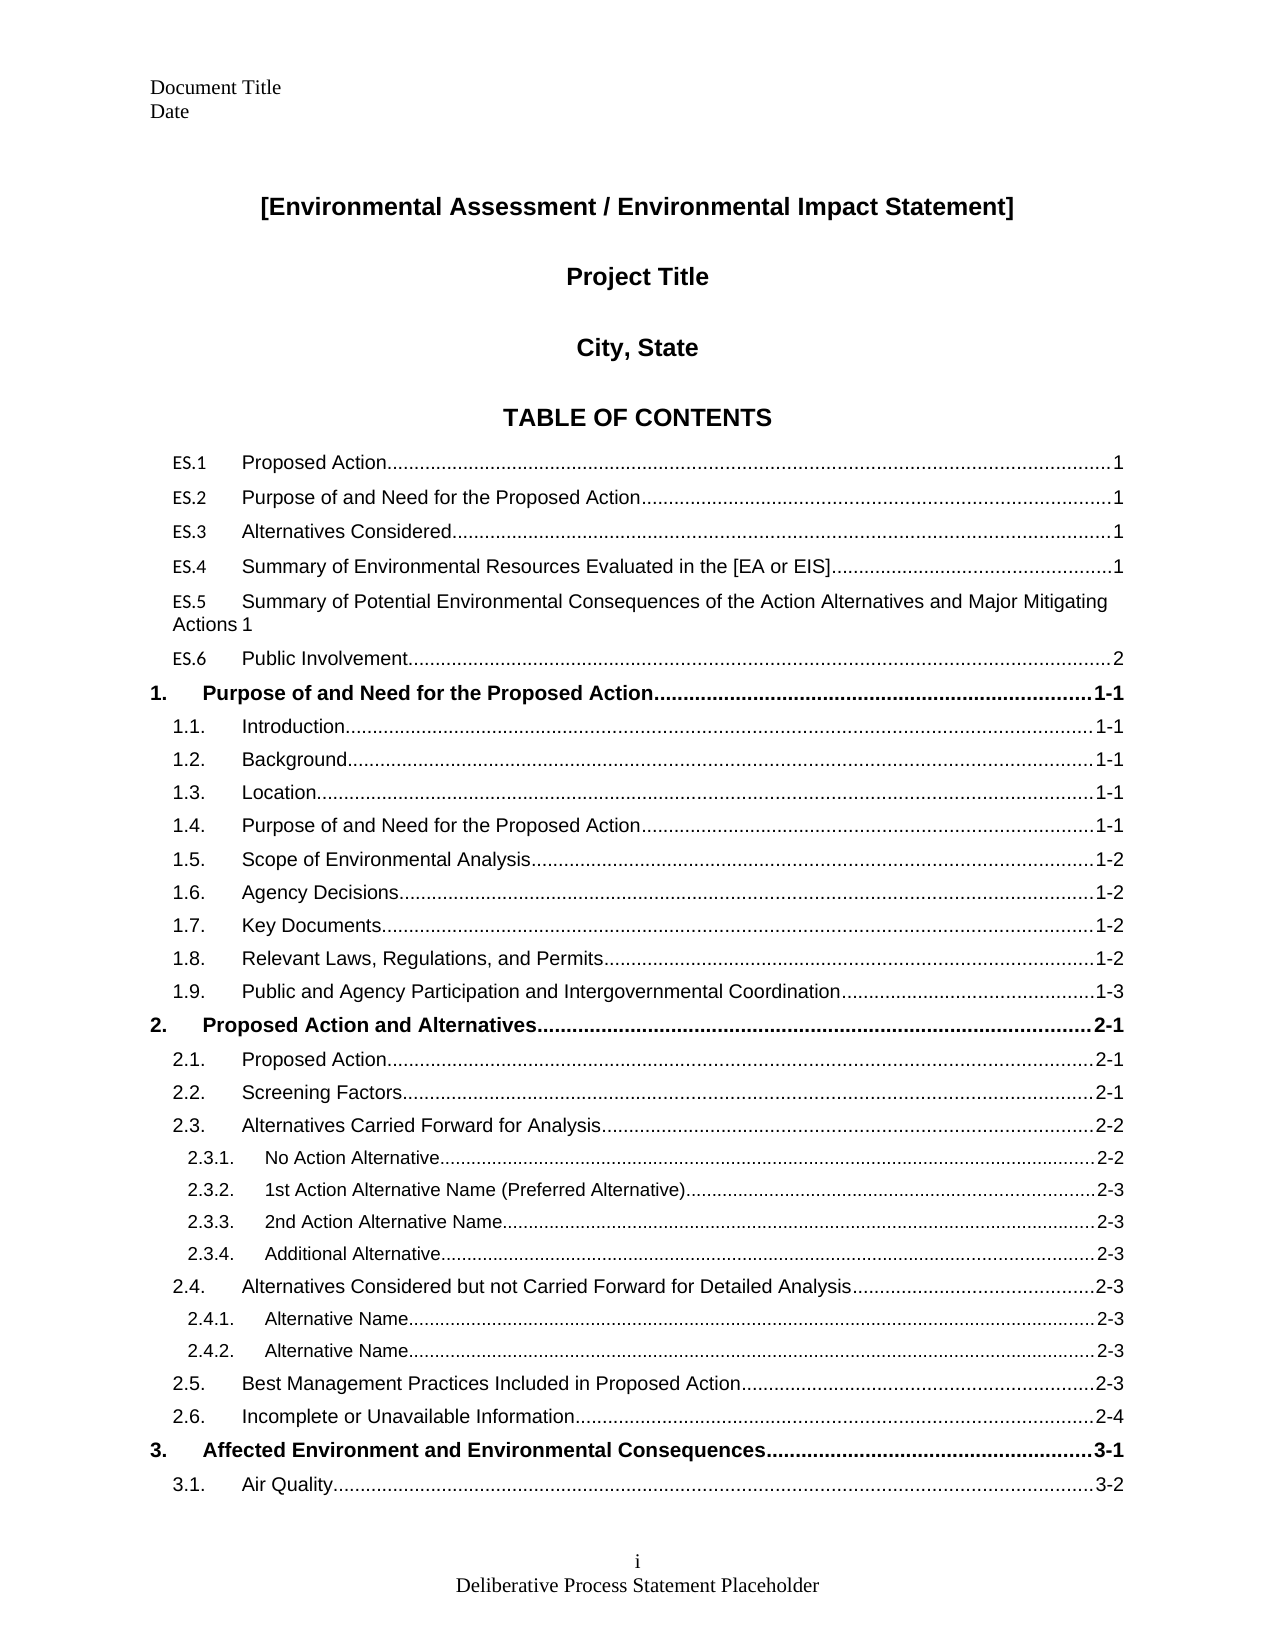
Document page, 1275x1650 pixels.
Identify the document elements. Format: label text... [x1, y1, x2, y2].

text TABLE OF CONTENTS [150, 403, 1125, 432]
text 1.5. Scope of Environmental Analysis 1-2 [172, 847, 1125, 870]
text ES.1 Proposed Action 1 [172, 450, 1125, 474]
text [Environmental Assessment / Environmental Impact Statement] [150, 192, 1125, 220]
text 2.1. Proposed Action 2-1 [172, 1047, 1125, 1070]
text 2.3.4. Additional Alternative 2-3 [187, 1243, 1125, 1264]
text 2.3.3. 2nd Action Alternative Name 2-3 [187, 1211, 1125, 1232]
text 1.9. Public and Agency Participation and Intergovernmental Coordination 1-3 [172, 980, 1125, 1003]
text 1.1. Introduction 1-1 [172, 715, 1125, 738]
text 2. Proposed Action and Alternatives 2-1 [150, 1013, 1125, 1037]
text ES.2 Purpose of and Need for the Proposed Action 1 [172, 485, 1125, 509]
text ES.6 Public Involvement 2 [172, 646, 1125, 670]
text City, State [150, 332, 1125, 361]
text ES.3 Alternatives Considered 1 [172, 519, 1125, 544]
text 2.3. Alternatives Carried Forward for Analysis 2-2 [172, 1114, 1125, 1136]
text 1.7. Key Documents 1-2 [172, 914, 1125, 936]
text 2.3.1. No Action Alternative 2-2 [187, 1147, 1125, 1168]
text 1.8. Relevant Laws, Regulations, and Permits 1-2 [172, 947, 1125, 969]
text 2.4. Alternatives Considered but not Carried Forward for Detailed Analysis 2-3 [172, 1275, 1125, 1297]
text ES.5 Summary of Potential Environmental Consequences of the Action Alternatives and Major Mitigating Actions 1 [172, 589, 1125, 636]
text 2.5. Best Management Practices Included in Proposed Action 2-3 [172, 1372, 1125, 1394]
text 1.2. Background 1-1 [172, 748, 1125, 771]
text 2.2. Screening Factors 2-1 [172, 1081, 1125, 1103]
text 2.4.1. Alternative Name 2-3 [187, 1308, 1125, 1329]
text ES.4 Summary of Environmental Resources Evaluated in the [EA or EIS] 1 [172, 554, 1125, 578]
text 1. Purpose of and Need for the Proposed Action 1-1 [150, 681, 1125, 704]
text 2.6. Incomplete or Unavailable Information 2-4 [172, 1405, 1125, 1428]
text 1.6. Agency Decisions 1-2 [172, 881, 1125, 903]
text 2.3.2. 1st Action Alternative Name (Preferred Alternative) 2-3 [187, 1179, 1125, 1200]
text 2.4.2. Alternative Name 2-3 [187, 1340, 1125, 1361]
text Project Title [150, 262, 1125, 291]
text 3.1. Air Quality 3-2 [172, 1472, 1125, 1495]
text 1.3. Location 1-1 [172, 781, 1125, 804]
text 1.4. Purpose of and Need for the Proposed Action 1-1 [172, 814, 1125, 837]
text 3. Affected Environment and Environmental Consequences 3-1 [150, 1438, 1125, 1462]
